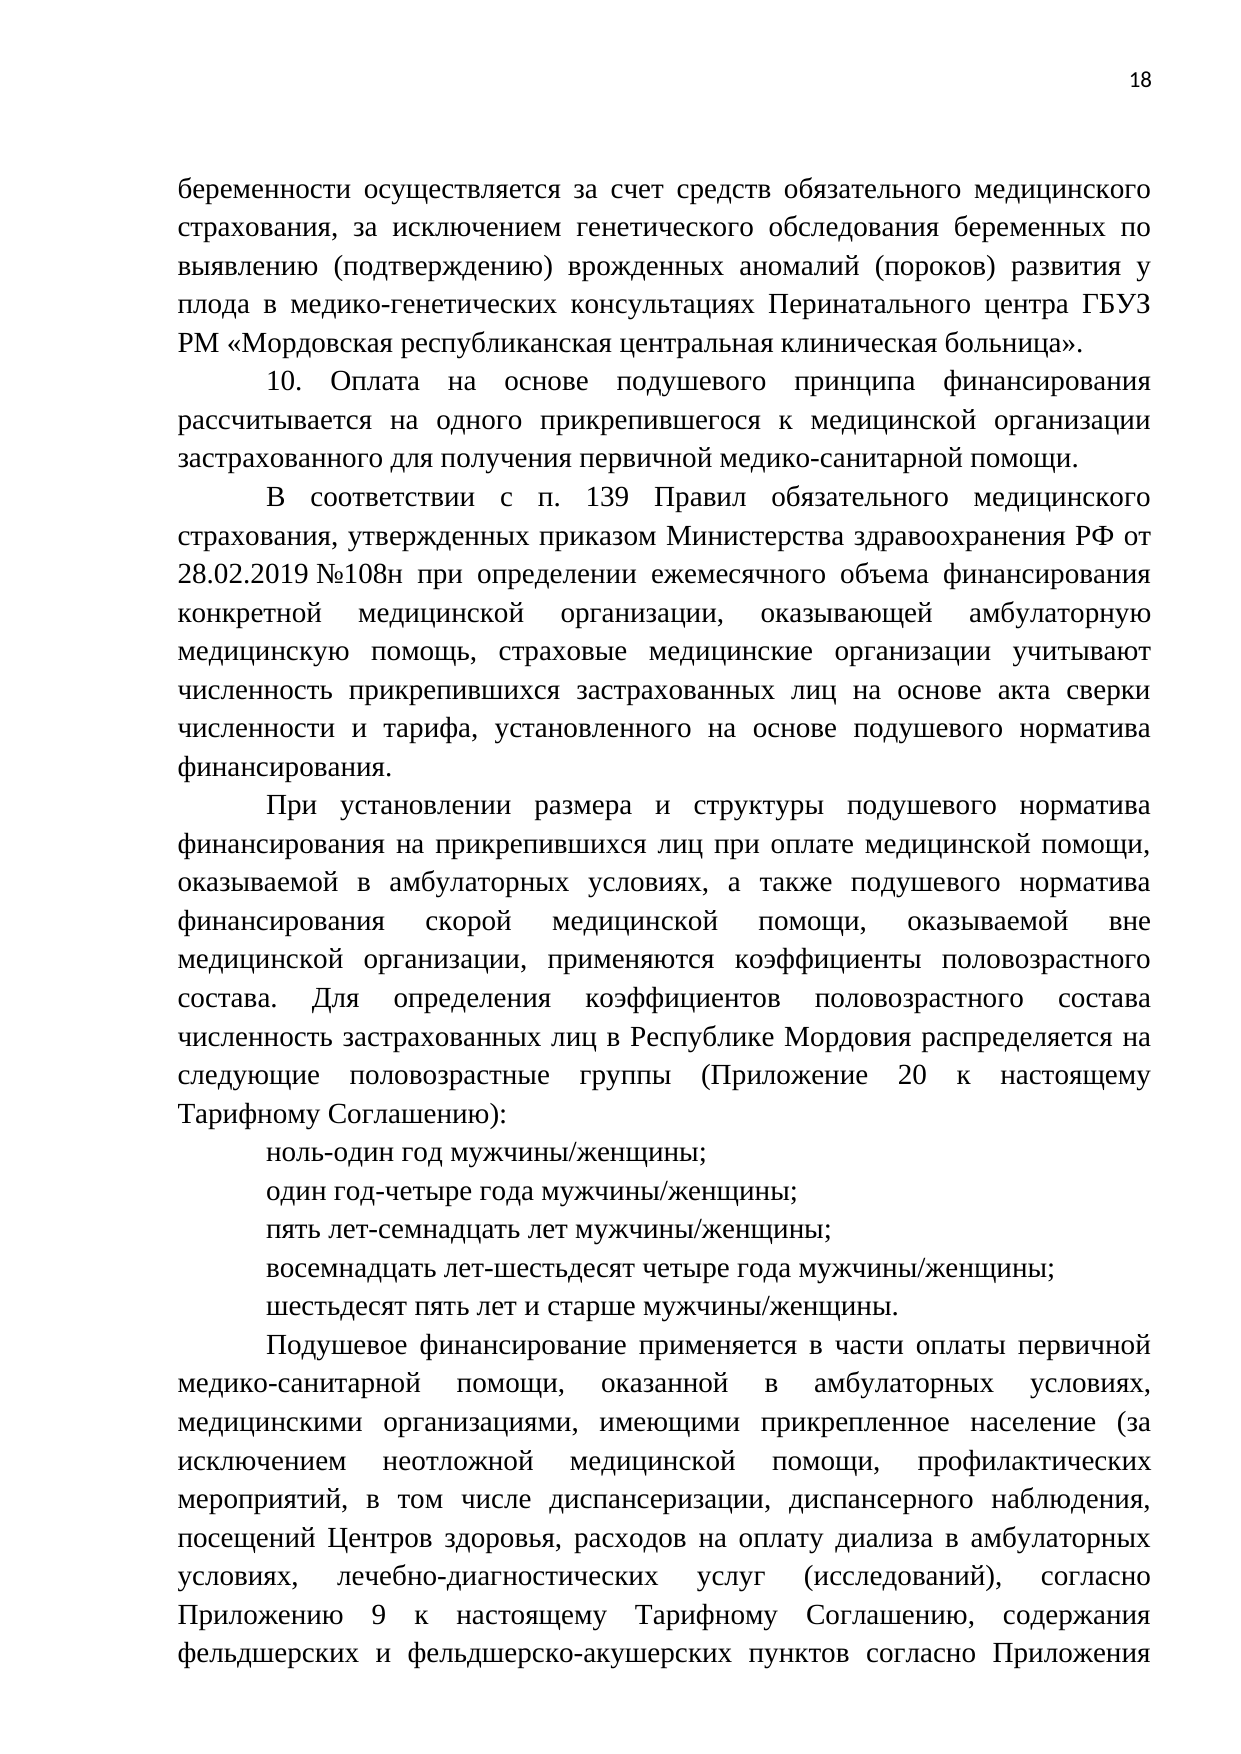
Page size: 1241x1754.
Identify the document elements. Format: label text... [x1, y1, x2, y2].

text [177, 1327, 1152, 1669]
text ноль-один год мужчины/женщины; [177, 1134, 1152, 1168]
text В соответствии с п. 139 Правил обязательного медицинского страхования, утвержденных приказом Министерства здравоохранения РФ от 28.02.2019 №108н при определении ежемесячного объема финансирования конкретной медицинской организации, оказывающей амбулаторную медицинскую помощь, страховые медицинские организации учитывают численность прикрепившихся застрахованных лиц на основе акта сверки численности и тарифа, установленного на основе подушевого норматива финансирования. [177, 479, 1152, 782]
text один год-четыре года мужчины/женщины; [177, 1173, 1152, 1206]
text При установлении размера и структуры подушевого норматива финансирования на прикрепившихся лиц при оплате медицинской помощи, оказываемой в амбулаторных условиях, а также подушевого норматива финансирования скорой медицинской помощи, оказываемой вне медицинской организации, применяются коэффициенты половозрастного состава. Для определения коэффициентов половозрастного состава численность застрахованных лиц в Республике Мордовия распределяется на следующие половозрастные группы (Приложение 20 к настоящему Тарифному Соглашению): [177, 787, 1152, 1129]
text восемнадцать лет-шестьдесят четыре года мужчины/женщины; [177, 1250, 1152, 1283]
text пять лет-семнадцать лет мужчины/женщины; [177, 1211, 1152, 1245]
text 10. Оплата на основе подушевого принципа финансирования рассчитывается на одного прикрепившегося к медицинской организации застрахованного для получения первичной медико-санитарной помощи. [177, 363, 1152, 474]
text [177, 171, 1152, 358]
text шестьдесят пять лет и старше мужчины/женщины. [177, 1288, 1152, 1322]
